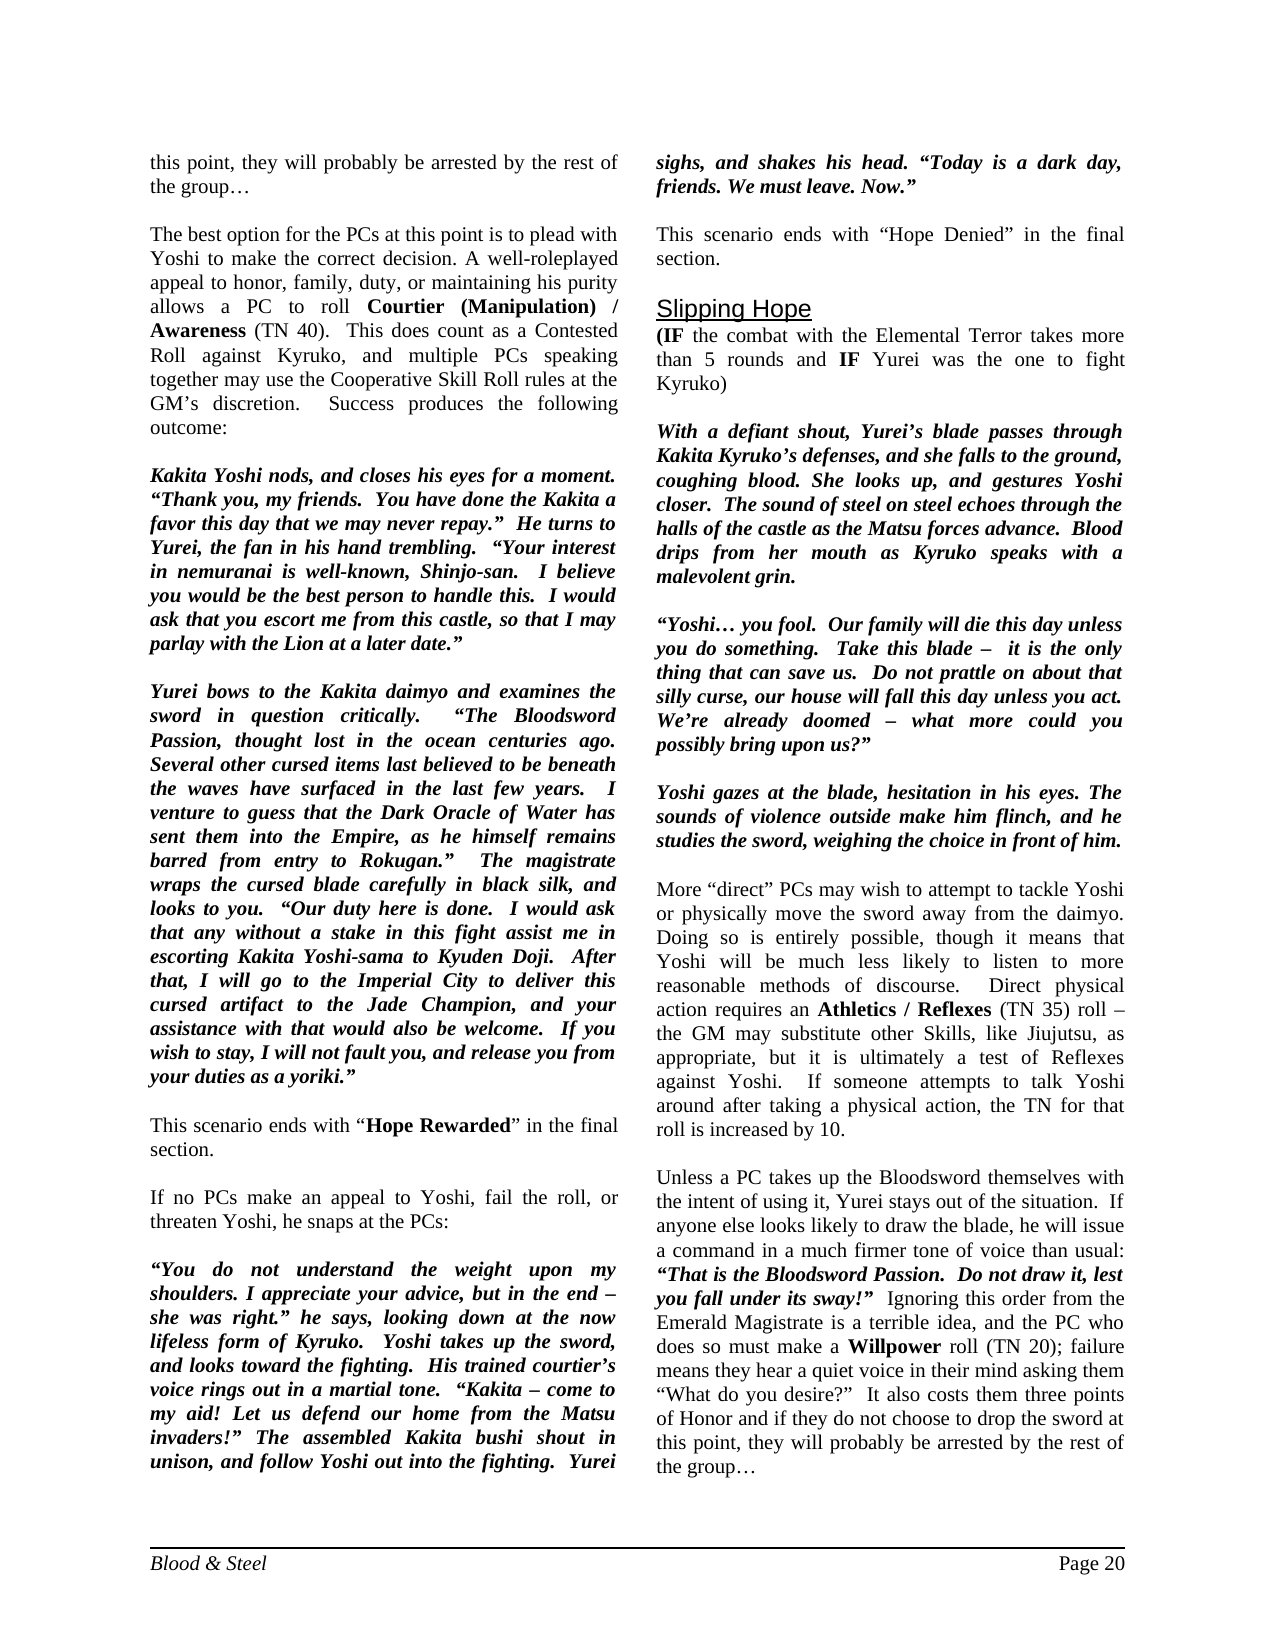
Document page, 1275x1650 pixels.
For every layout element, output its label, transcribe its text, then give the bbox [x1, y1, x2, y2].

text Yurei bows to the Kakita daimyo and examines the sword in question critically. “The Bloodsword Passion, thought lost in the ocean centuries ago. Several other cursed items last believed to be beneath the waves have surfaced in the last few years. I venture to guess that the Dark Oracle of Water has sent them into the Empire, as he himself remains barred from entry to Rokugan.” The magistrate wraps the cursed blade carefully in black silk, and looks to you. “Our duty here is done. I would ask that any without a stake in this fight assist me in escorting Kakita Yoshi-sama to Kyuden Doji. After that, I will go to the Imperial City to deliver this cursed artifact to the Jade Champion, and your assistance with that would also be welcome. If you wish to stay, I will not fault you, and release you from your duties as a yoriki.” [150, 679, 619, 1088]
text The best option for the PCs at this point is to plead with Yoshi to make the correct decision. A well-roleplayed appeal to honor, family, duty, or maintaining his purity allows a PC to roll Courtier (Manipulation) / Awareness (TN 40). This does count as a Contested Roll against Kyruko, and multiple PCs speaking together may use the Cooperative Skill Roll rules at the GM’s discretion. Success produces the following outcome: [150, 222, 619, 439]
text Yoshi gazes at the blade, hesitation in his eyes. The sounds of violence outside make him flinch, and he studies the sword, weighing the choice in front of him. [656, 780, 1125, 852]
text “Yoshi… you fool. Our family will die this day unless you do something. Take this blade – it is the only thing that can save us. Do not prattle on about that silly curse, our house will fall this day unless you act. We’re already doomed – what more could you possibly bring upon us?” [656, 612, 1125, 756]
text Slipping Hope [656, 294, 1125, 323]
text This scenario ends with “Hope Rewarded” in the final section. [150, 1112, 619, 1161]
text More “direct” PCs may wish to attempt to tackle Yoshi or physically move the sword away from the daimyo. Doing so is entirely possible, though it means that Yoshi will be much less likely to listen to more reasonable methods of discourse. Direct physical action requires an Athletics / Reflexes (TN 35) roll – the GM may substitute other Skills, like Jiujutsu, as appropriate, but it is ultimately a test of Reflexes against Yoshi. If someone attempts to talk Yoshi around after taking a physical action, the TN for that roll is increased by 10. [656, 877, 1125, 1141]
text (IF the combat with the Elemental Terror takes more than 5 rounds and IF Yurei was the one to fight Kyruko) [656, 323, 1125, 395]
text If no PCs make an appeal to Yoshi, fail the roll, or threaten Yoshi, he snaps at the PCs: [150, 1185, 619, 1233]
text “You do not understand the weight upon my shoulders. I appreciate your advice, but in the end – she was right.” he says, looking down at the now lifeless form of Kyruko. Yoshi takes up the sword, and looks toward the fighting. His trained courtier’s voice rings out in a martial tone. “Kakita – come to my aid! Let us defend our home from the Matsu invaders!” The assembled Kakita bushi shout in unison, and follow Yoshi out into the fighting. Yurei sighs, and shakes his head. “Today is a dark day, friends. We must leave. Now.” [150, 1257, 619, 1473]
text This scenario ends with “Hope Denied” in the final section. [656, 222, 1125, 270]
text Kakita Yoshi nods, and closes his eyes for a moment. “Thank you, my friends. You have done the Kakita a favor this day that we may never repay.” He turns to Yurei, the fan in his hand trembling. “Your interest in nemuranai is well-known, Shinjo-san. I believe you would be the best person to handle this. I would ask that you escort me from this castle, so that I may parlay with the Lion at a later date.” [150, 463, 619, 655]
text With a defiant shout, Yurei’s blade passes through Kakita Kyruko’s defenses, and she falls to the ground, coughing blood. She looks up, and gestures Yoshi closer. The sound of steel on steel echoes through the halls of the castle as the Matsu forces advance. Blood drips from her mouth as Kyruko speaks with a malevolent grin. [656, 419, 1125, 588]
